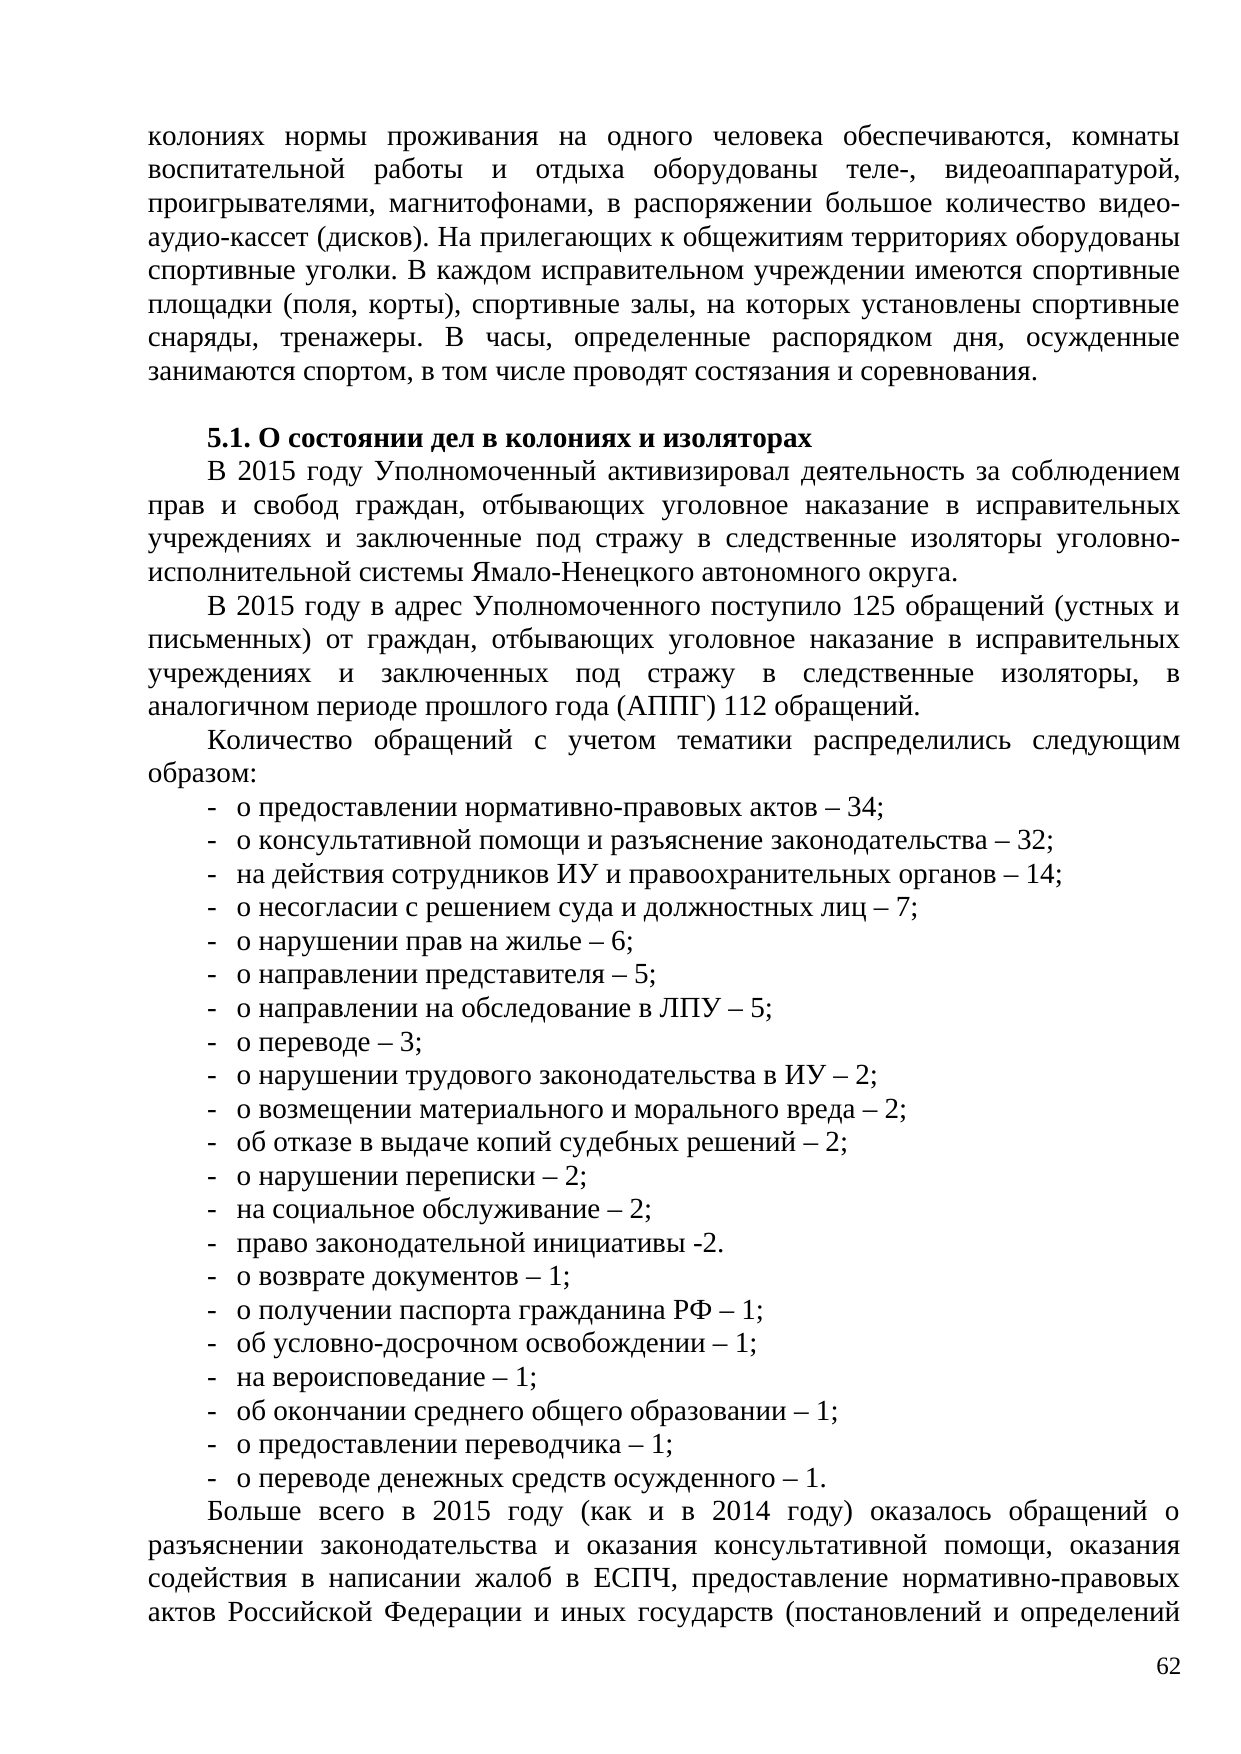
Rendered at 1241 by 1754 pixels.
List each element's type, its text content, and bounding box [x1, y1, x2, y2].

text - о переводе – 3; [148, 1024, 1181, 1057]
text - о несогласии с решением суда и должностных лиц – 7; [148, 889, 1181, 923]
text 5.1. О состоянии дел в колониях и изоляторах [148, 420, 1181, 453]
text - о возврате документов – 1; [148, 1258, 1181, 1292]
text - об условно-досрочном освобождении – 1; [148, 1326, 1181, 1359]
text - о предоставлении нормативно-правовых актов – 34; [148, 789, 1181, 822]
text - о нарушении переписки – 2; [148, 1158, 1181, 1191]
text В 2015 году в адрес Уполномоченного поступило 125 обращений (устных и письменных) от граждан, отбывающих уголовное наказание в исправительных учреждениях и заключенных под стражу в следственные изоляторы, в аналогичном периоде прошлого года (АППГ) 112 обращений. [148, 588, 1181, 722]
text - о консультативной помощи и разъяснение законодательства – 32; [148, 822, 1181, 856]
text - о нарушении прав на жилье – 6; [148, 923, 1181, 957]
text - на социальное обслуживание – 2; [148, 1191, 1181, 1225]
text - о возмещении материального и морального вреда – 2; [148, 1091, 1181, 1124]
text - о направлении представителя – 5; [148, 957, 1181, 990]
text - на действия сотрудников ИУ и правоохранительных органов – 14; [148, 856, 1181, 889]
text - об отказе в выдаче копий судебных решений – 2; [148, 1124, 1181, 1158]
text - о нарушении трудового законодательства в ИУ – 2; [148, 1057, 1181, 1091]
text - о получении паспорта гражданина РФ – 1; [148, 1292, 1181, 1326]
text - об окончании среднего общего образовании – 1; [148, 1393, 1181, 1426]
text - о направлении на обследование в ЛПУ – 5; [148, 990, 1181, 1024]
text - право законодательной инициативы -2. [148, 1225, 1181, 1258]
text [148, 118, 1181, 386]
text В 2015 году Уполномоченный активизировал деятельность за соблюдением прав и свобод граждан, отбывающих уголовное наказание в исправительных учреждениях и заключенные под стражу в следственные изоляторы уголовно-исполнительной системы Ямало-Ненецкого автономного округа. [148, 453, 1181, 588]
text Количество обращений с учетом тематики распределились следующим образом: [148, 722, 1181, 789]
text - о переводе денежных средств осужденного – 1. [148, 1460, 1181, 1493]
text - на вероисповедание – 1; [148, 1359, 1181, 1393]
text - о предоставлении переводчика – 1; [148, 1426, 1181, 1460]
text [148, 1493, 1181, 1627]
